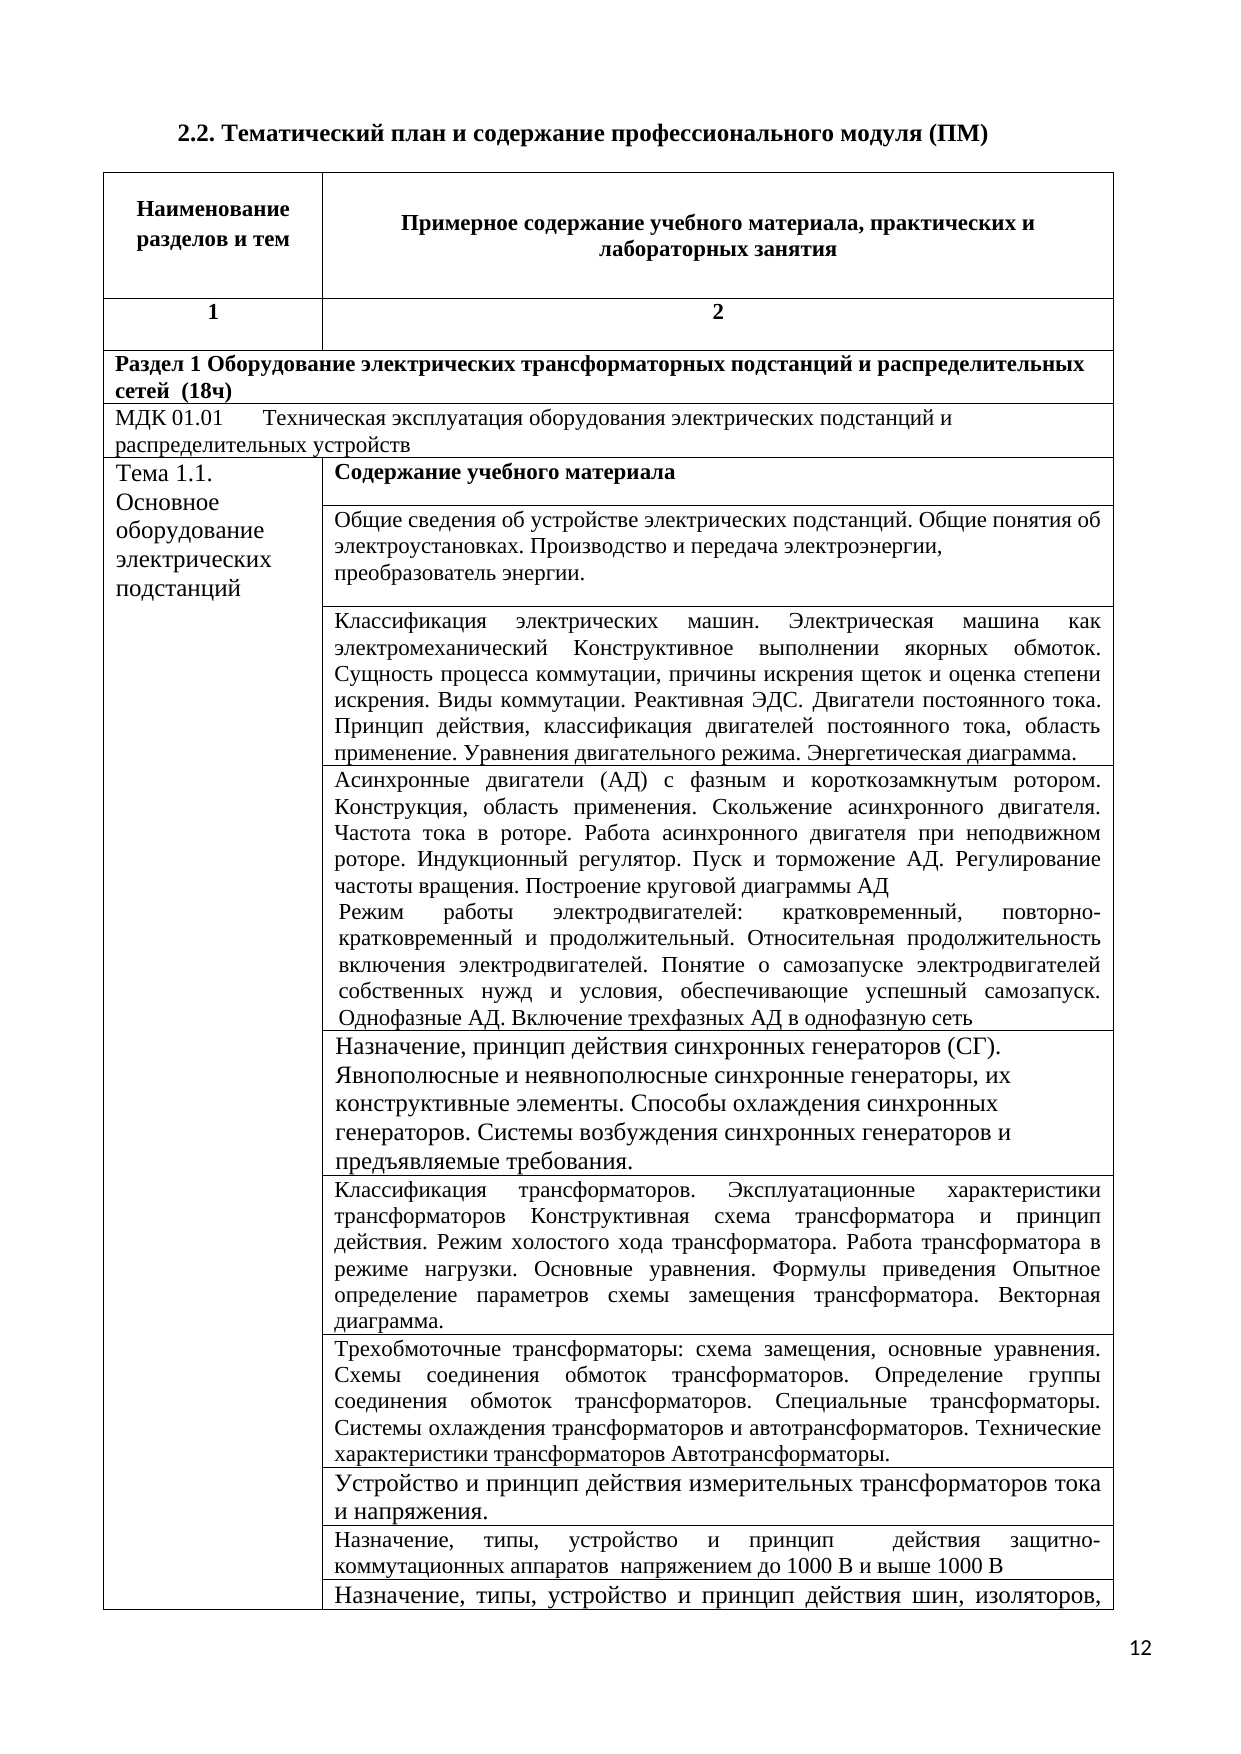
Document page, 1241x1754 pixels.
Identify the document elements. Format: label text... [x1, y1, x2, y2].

text 2.2. Тематический план и содержание профессионального модуля (ПМ) [177, 118, 1152, 147]
table_cell Классификация электрических машин. Электрическая машина как электромеханический Конструктивное выполнении якорных обмоток. Сущность процесса коммутации, причины искрения щеток и оценка степени искрения. Виды коммутации. Реактивная ЭДС. Двигатели постоянного тока. Принцип действия, классификация двигателей постоянного тока, область применение. Уравнения двигательного режима. Энергетическая диаграмма. [323, 607, 1113, 765]
table_header Примерное содержание учебного материала, практических и лабораторных занятия [323, 173, 1113, 297]
table_cell Классификация трансформаторов. Эксплуатационные характеристики трансформаторов Конструктивная схема трансформатора и принцип действия. Режим холостого хода трансформатора. Работа трансформатора в режиме нагрузки. Основные уравнения. Формулы приведения Опытное определение параметров схемы замещения трансформатора. Векторная диаграмма. [323, 1176, 1113, 1334]
table_cell МДК 01.01 Техническая эксплуатация оборудования электрических подстанций и распределительных устройств [104, 404, 1113, 457]
table_cell Раздел 1 Оборудование электрических трансформаторных подстанций и распределительных сетей (18ч) [104, 351, 1113, 403]
table_cell Общие сведения об устройстве электрических подстанций. Общие понятия об электроустановках. Производство и передача электроэнергии, преобразователь энергии. [323, 506, 1113, 606]
table_cell Содержание учебного материала [323, 458, 1113, 505]
table_cell 1 [104, 299, 322, 349]
table_cell Асинхронные двигатели (АД) с фазным и короткозамкнутым ротором. Конструкция, область применения. Скольжение асинхронного двигателя. Частота тока в роторе. Работа асинхронного двигателя при неподвижном роторе. Индукционный регулятор. Пуск и торможение АД. Регулирование частоты вращения. Построение круговой диаграммы АД Режим работы электродвигателей: кратковременный, повторно-кратковременный и продолжительный. Относительная продолжительность включения электродвигателей. Понятие о самозапуске электродвигателей собственных нужд и условия, обеспечивающие успешный самозапуск. Однофазные АД. Включение трехфазных АД в однофазную сеть [323, 766, 1113, 1030]
table_cell Трехобмоточные трансформаторы: схема замещения, основные уравнения. Схемы соединения обмоток трансформаторов. Определение группы соединения обмоток трансформаторов. Специальные трансформаторы. Системы охлаждения трансформаторов и автотрансформаторов. Технические характеристики трансформаторов Автотрансформаторы. [323, 1335, 1113, 1467]
table_cell Назначение, типы, устройство и принцип действия защитно-коммутационных аппаратов напряжением до 1000 В и выше 1000 В [323, 1526, 1113, 1579]
table_cell Устройство и принцип действия измерительных трансформаторов тока и напряжения. [323, 1468, 1113, 1525]
table_cell 2 [323, 299, 1113, 349]
table_cell Назначение, принцип действия синхронных генераторов (СГ). Явнополюсные и неявнополюсные синхронные генераторы, их конструктивные элементы. Способы охлаждения синхронных генераторов. Системы возбуждения синхронных генераторов и предъявляемые требования. [323, 1031, 1113, 1175]
table_cell Тема 1.1. Основное оборудование электрических подстанций [104, 458, 322, 1609]
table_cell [323, 1580, 1113, 1609]
table_header Наименование разделов и тем [104, 173, 322, 297]
